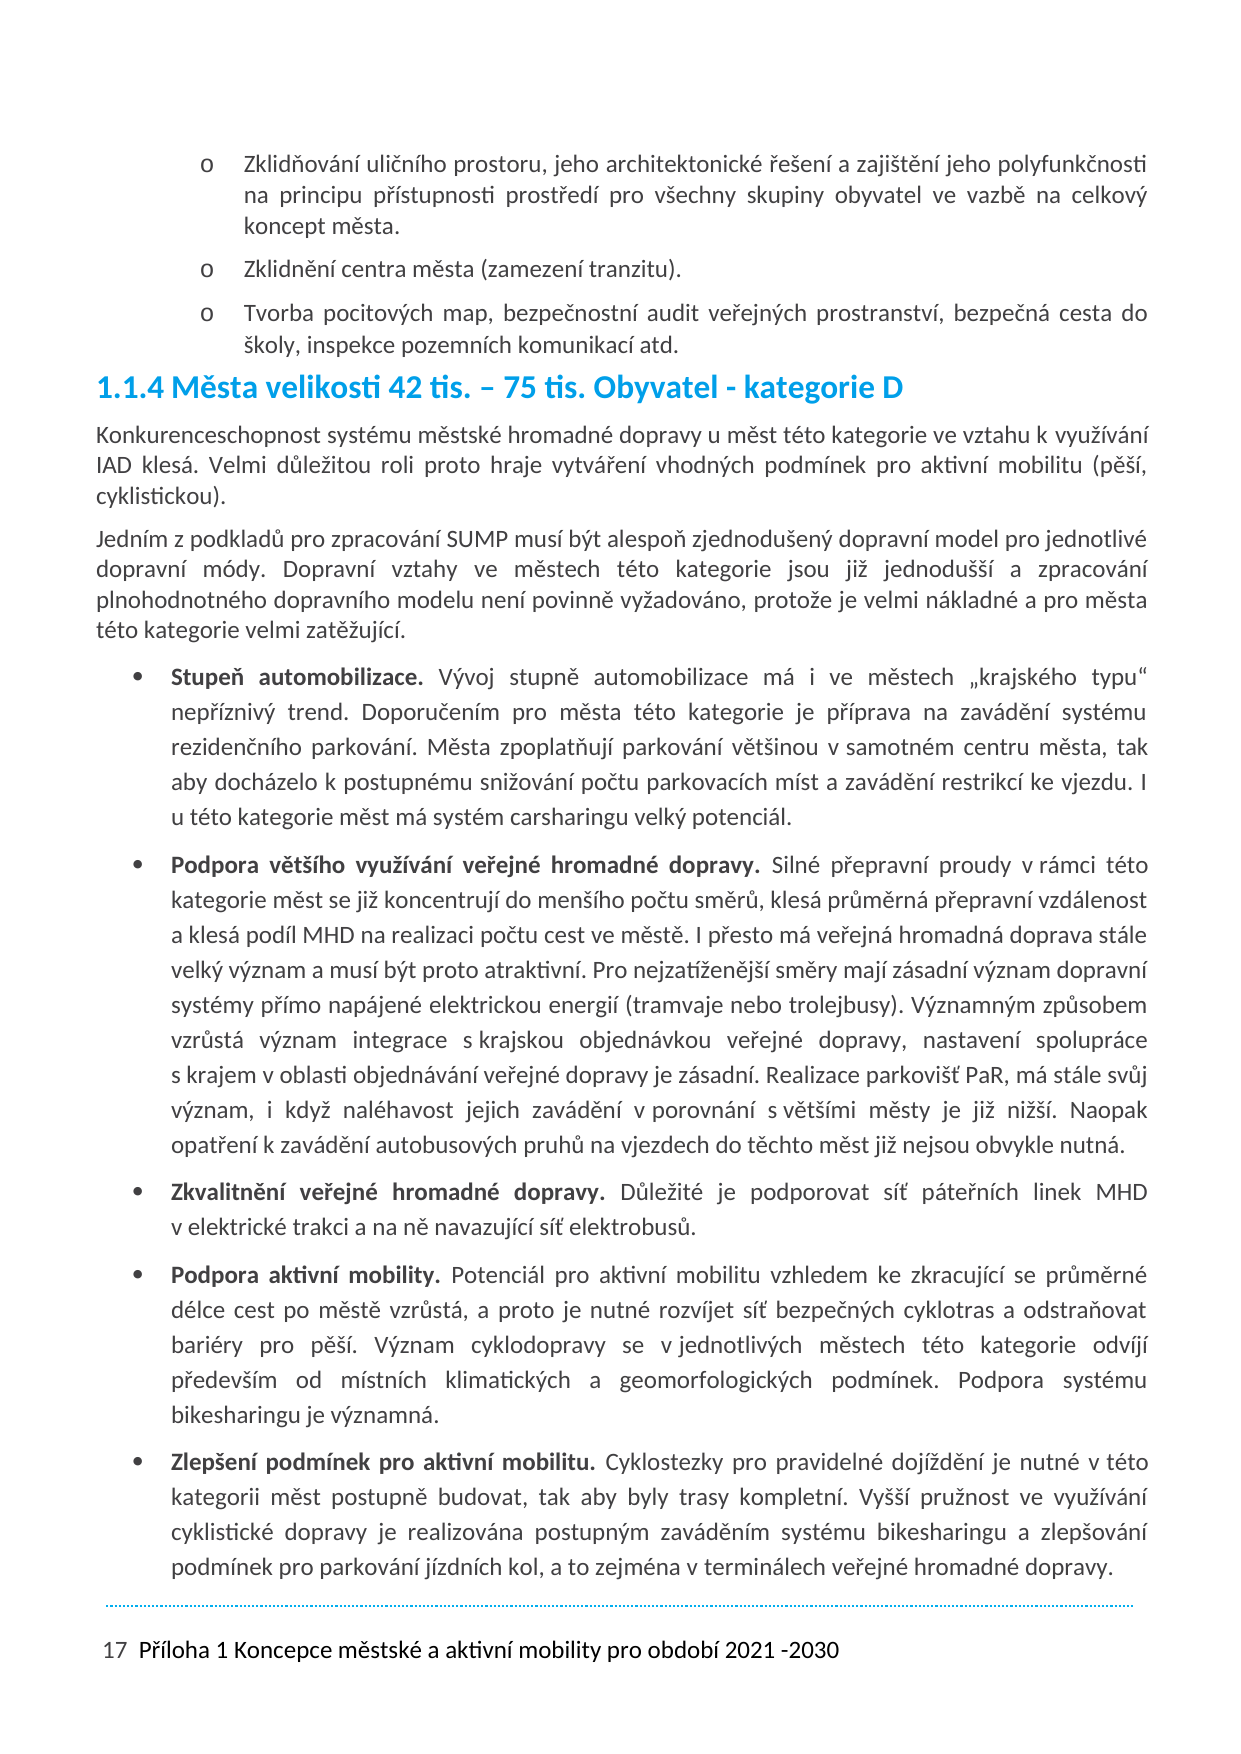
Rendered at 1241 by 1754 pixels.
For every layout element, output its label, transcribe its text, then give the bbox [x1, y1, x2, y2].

subtitle Města velikosti 42 tis. – 75 tis. Obyvatel - kategorie D [96, 366, 1148, 407]
text Jedním z podkladů pro zpracování SUMP musí být alespoň zjednodušený dopravní model pro jednotlivé dopravní módy. Dopravní vztahy ve městech této kategorie jsou již jednodušší a zpracování plnohodnotného dopravního modelu není povinně vyžadováno, protože je velmi nákladné a pro města této kategorie velmi zatěžující. [96, 523, 1148, 645]
list Stupeň automobilizace. Vývoj stupně automobilizace má i ve městech „krajského typu“ nepříznivý trend. Doporučením pro města této kategorie je příprava na zavádění systému rezidenčního parkování. Města zpoplatňují parkování většinou v samotném centru města, tak aby docházelo k postupnému snižování počtu parkovacích míst a zavádění restrikcí ke vjezdu. I u této kategorie měst má systém carsharingu velký potenciál. [133, 658, 1148, 833]
list Zkvalitnění veřejné hromadné dopravy. Důležité je podporovat síť páteřních linek MHD v elektrické trakci a na ně navazující síť elektrobusů. [133, 1173, 1148, 1243]
text Konkurenceschopnost systému městské hromadné dopravy u měst této kategorie ve vztahu k využívání IAD klesá. Velmi důležitou roli proto hraje vytváření vhodných podmínek pro aktivní mobilitu (pěší, cyklistickou). [96, 419, 1148, 511]
list Podpora aktivní mobility. Potenciál pro aktivní mobilitu vzhledem ke zkracující se průměrné délce cest po městě vzrůstá, a proto je nutné rozvíjet síť bezpečných cyklotras a odstraňovat bariéry pro pěší. Význam cyklodopravy se v jednotlivých městech této kategorie odvíjí především od místních klimatických a geomorfologických podmínek. Podpora systému bikesharingu je významná. [133, 1255, 1148, 1430]
list Zlepšení podmínek pro aktivní mobilitu. Cyklostezky pro pravidelné dojíždění je nutné v této kategorii měst postupně budovat, tak aby byly trasy kompletní. Vyšší pružnost ve využívání cyklistické dopravy je realizována postupným zaváděním systému bikesharingu a zlepšování podmínek pro parkování jízdních kol, a to zejména v terminálech veřejné hromadné dopravy. [133, 1443, 1148, 1583]
list Zklidňování uličního prostoru, jeho architektonické řešení a zajištění jeho polyfunkčnosti na principu přístupnosti prostředí pro všechny skupiny obyvatel ve vazbě na celkový koncept města. [199, 148, 1148, 241]
list Podpora většího využívání veřejné hromadné dopravy. Silné přepravní proudy v rámci této kategorie měst se již koncentrují do menšího počtu směrů, klesá průměrná přepravní vzdálenost a klesá podíl MHD na realizaci počtu cest ve městě. I přesto má veřejná hromadná doprava stále velký význam a musí být proto atraktivní. Pro nejzatíženější směry mají zásadní význam dopravní systémy přímo napájené elektrickou energií (tramvaje nebo trolejbusy). Významným způsobem vzrůstá význam integrace s krajskou objednávkou veřejné dopravy, nastavení spolupráce s krajem v oblasti objednávání veřejné dopravy je zásadní. Realizace parkovišť PaR, má stále svůj význam, i když naléhavost jejich zavádění v porovnání s většími městy je již nižší. Naopak opatření k zavádění autobusových pruhů na vjezdech do těchto měst již nejsou obvykle nutná. [133, 845, 1148, 1160]
list Zklidnění centra města (zamezení tranzitu). [199, 253, 1148, 285]
list Tvorba pocitových map, bezpečnostní audit veřejných prostranství, bezpečná cesta do školy, inspekce pozemních komunikací atd. [199, 297, 1148, 359]
